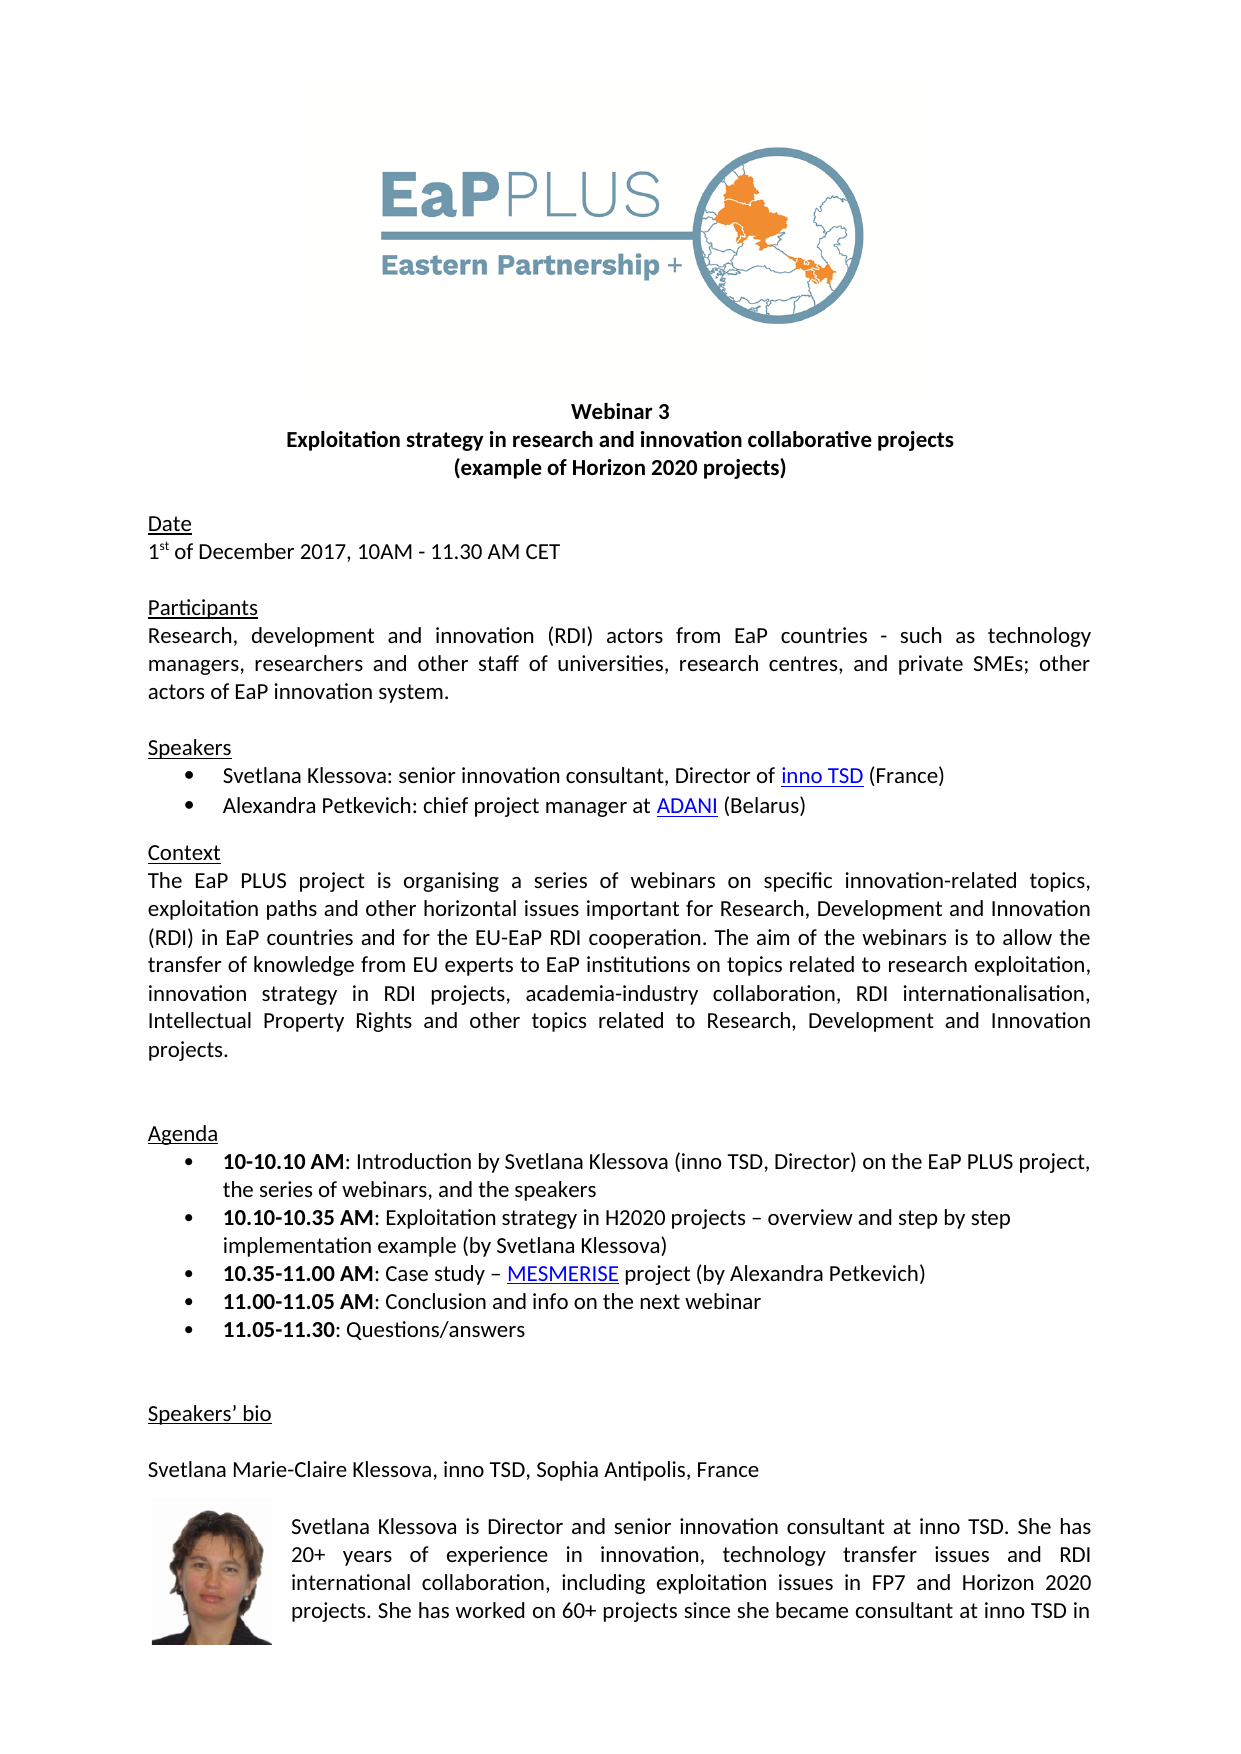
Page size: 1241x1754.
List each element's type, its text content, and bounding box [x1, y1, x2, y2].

list 10.10-10.35 AM: Exploitation strategy in H2020 projects – overview and step by step implementation example (by Svetlana Klessova) [185, 1203, 1093, 1259]
text Speakers [148, 733, 1093, 761]
text Speakers’ bio [148, 1399, 1093, 1427]
text Research, development and innovation (RDI) actors from EaP countries - such as technology managers, researchers and other staff of universities, research centres, and private SMEs; other actors of EaP innovation system. [148, 621, 1093, 705]
list 11.05-11.30: Questions/answers [185, 1315, 1093, 1343]
text Webinar 3 [148, 397, 1093, 425]
text Participants [148, 593, 1093, 621]
text Svetlana Marie-Claire Klessova, inno TSD, Sophia Antipolis, France [148, 1455, 1093, 1483]
list 11.00-11.05 AM: Conclusion and info on the next webinar [185, 1287, 1093, 1315]
list Svetlana Klessova: senior innovation consultant, Director of inno TSD (France) [185, 761, 1093, 789]
picture [150, 1498, 272, 1642]
list 10.35-11.00 AM: Case study – MESMERISE project (by Alexandra Petkevich) [185, 1259, 1093, 1287]
text Exploitation strategy in research and innovation collaborative projects [148, 425, 1093, 453]
list Alexandra Petkevich: chief project manager at ADANI (Belarus) [185, 792, 1093, 820]
picture [306, 73, 935, 398]
text Context [148, 838, 1093, 867]
text (example of Horizon 2020 projects) [148, 453, 1093, 481]
text 1st of December 2017, 10AM - 11.30 AM CET [148, 537, 1093, 565]
list 10-10.10 AM: Introduction by Svetlana Klessova (inno TSD, Director) on the EaP PLUS project, the series of webinars, and the speakers [185, 1147, 1093, 1203]
text The EaP PLUS project is organising a series of webinars on specific innovation-related topics, exploitation paths and other horizontal issues important for Research, Development and Innovation (RDI) in EaP countries and for the EU-EaP RDI cooperation. The aim of the webinars is to allow the transfer of knowledge from EU experts to EaP institutions on topics related to research exploitation, innovation strategy in RDI projects, academia-industry collaboration, RDI internationalisation, Intellectual Property Rights and other topics related to Research, Development and Innovation projects. [148, 867, 1093, 1063]
text Date [148, 509, 1093, 537]
text Agenda [148, 1119, 1093, 1147]
